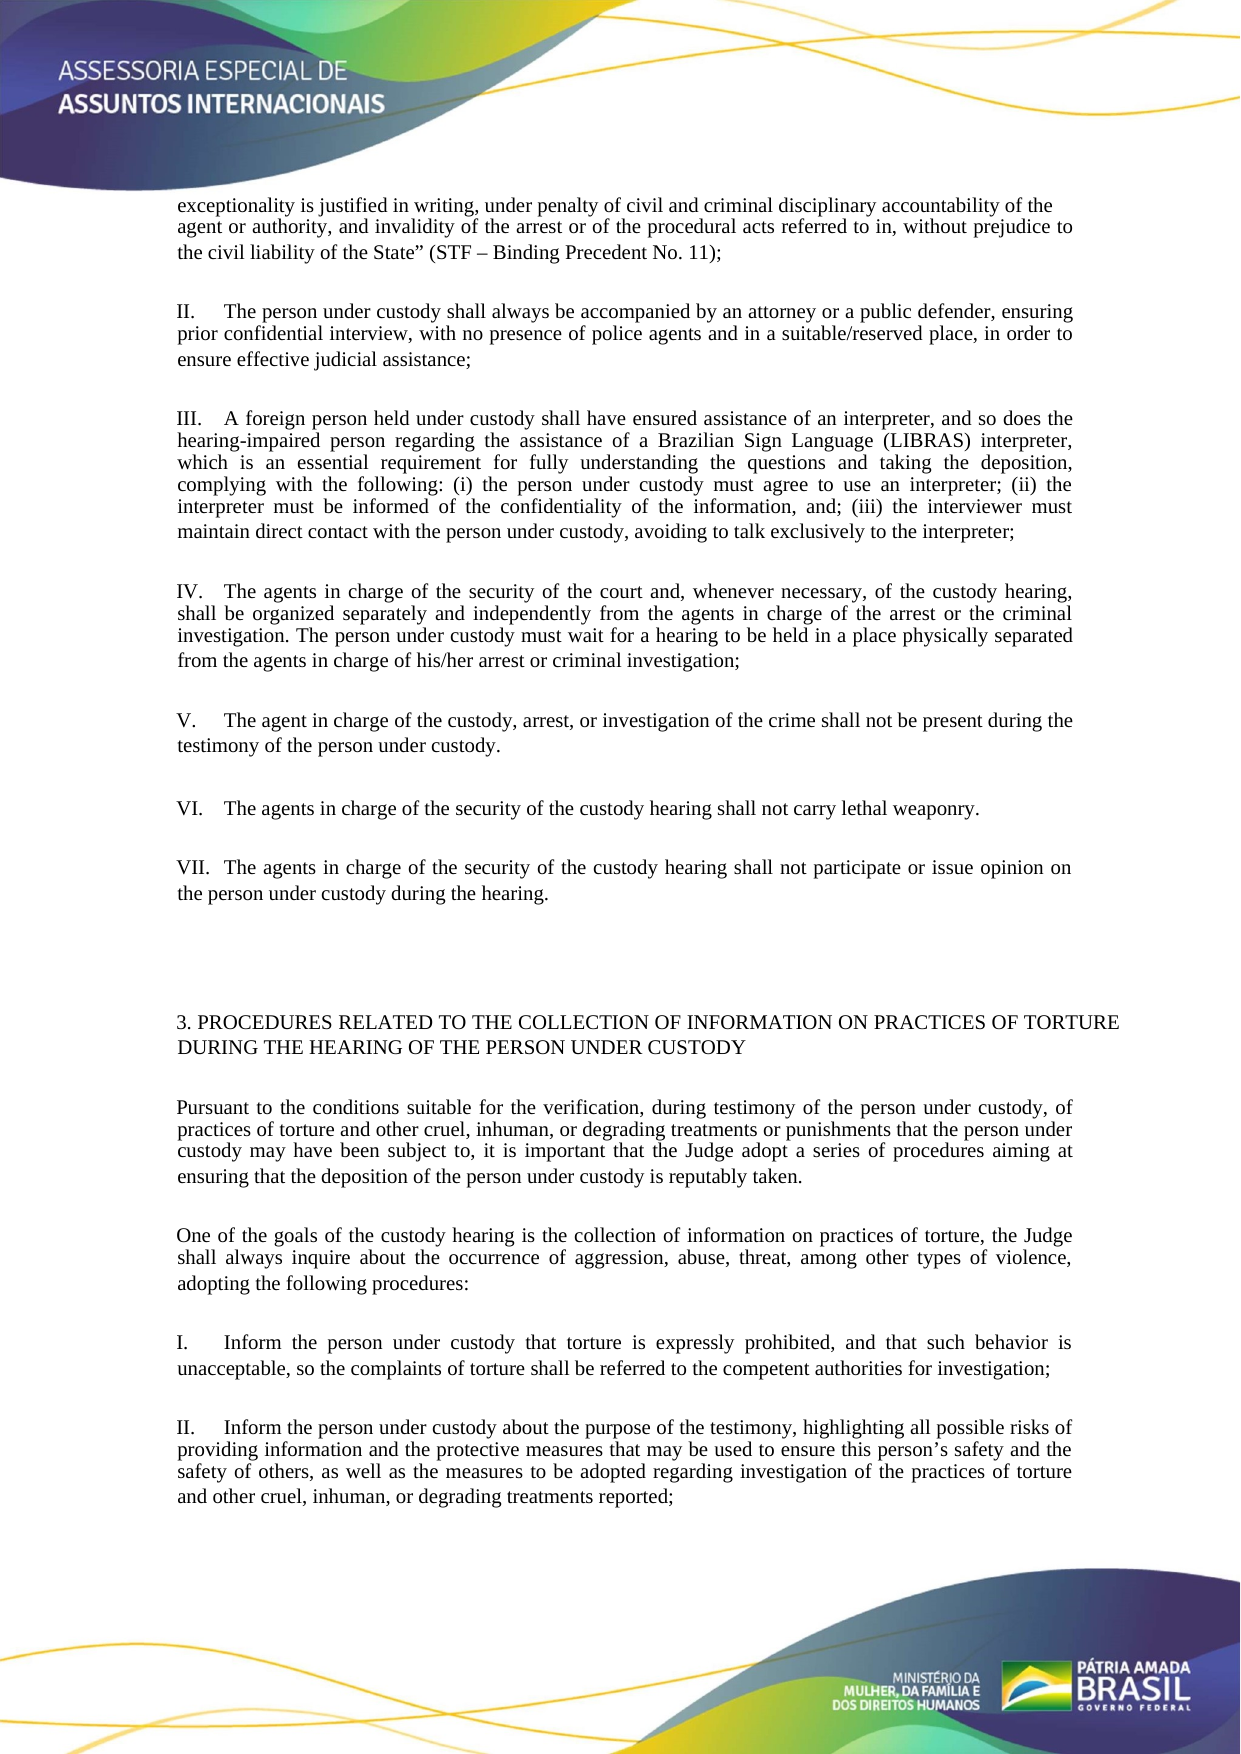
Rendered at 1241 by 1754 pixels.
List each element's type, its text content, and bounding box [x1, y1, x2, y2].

list The agents in charge of the security of the custody hearing shall not carry lethal weaponry. [176, 794, 1074, 821]
list Inform the person under custody that torture is expressly prohibited, and that such behavior is unacceptable, so the complaints of torture shall be referred to the competent authorities for investigation; [176, 1332, 1074, 1380]
list A foreign person held under custody shall have ensured assistance of an interpreter, and so does the hearing-impaired person regarding the assistance of a Brazilian Sign Language (LIBRAS) interpreter, which is an essential requirement for fully understanding the questions and taking the deposition, complying with the following: (i) the person under custody must agree to use an interpreter; (ii) the interpreter must be informed of the confidentiality of the information, and; (iii) the interviewer must maintain direct contact with the person under custody, avoiding to talk exclusively to the interpreter; [176, 408, 1074, 544]
text 3. PROCEDURES RELATED TO THE COLLECTION OF INFORMATION ON PRACTICES OF TORTURE DURING THE HEARING OF THE PERSON UNDER CUSTODY [176, 1012, 1121, 1060]
list The agents in charge of the security of the custody hearing shall not participate or issue opinion on the person under custody during the hearing. [176, 857, 1074, 905]
list Inform the person under custody about the purpose of the testimony, highlighting all possible risks of providing information and the protective measures that may be used to ensure this person’s safety and the safety of others, as well as the measures to be adopted regarding investigation of the practices of torture and other cruel, inhuman, or degrading treatments reported; [176, 1417, 1074, 1509]
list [176, 143, 1074, 265]
text One of the goals of the custody hearing is the collection of information on practices of torture, the Judge shall always inquire about the occurrence of aggression, abuse, threat, among other types of violence, adopting the following procedures: [176, 1225, 1074, 1296]
list The person under custody shall always be accompanied by an attorney or a public defender, ensuring prior confidential interview, with no presence of police agents and in a suitable/reserved place, in order to ensure effective judicial assistance; [176, 301, 1074, 372]
text Pursuant to the conditions suitable for the verification, during testimony of the person under custody, of practices of torture and other cruel, inhuman, or degrading treatments or punishments that the person under custody may have been subject to, it is important that the Judge adopt a series of procedures aiming at ensuring that the deposition of the person under custody is reputably taken. [176, 1097, 1074, 1189]
list The agent in charge of the custody, arrest, or investigation of the crime shall not be present during the testimony of the person under custody. [176, 710, 1074, 758]
list The agents in charge of the security of the court and, whenever necessary, of the custody hearing, shall be organized separately and independently from the agents in charge of the arrest or the criminal investigation. The person under custody must wait for a hearing to be held in a place physically separated from the agents in charge of his/her arrest or criminal investigation; [176, 581, 1074, 673]
picture [0, 0, 1241, 1754]
